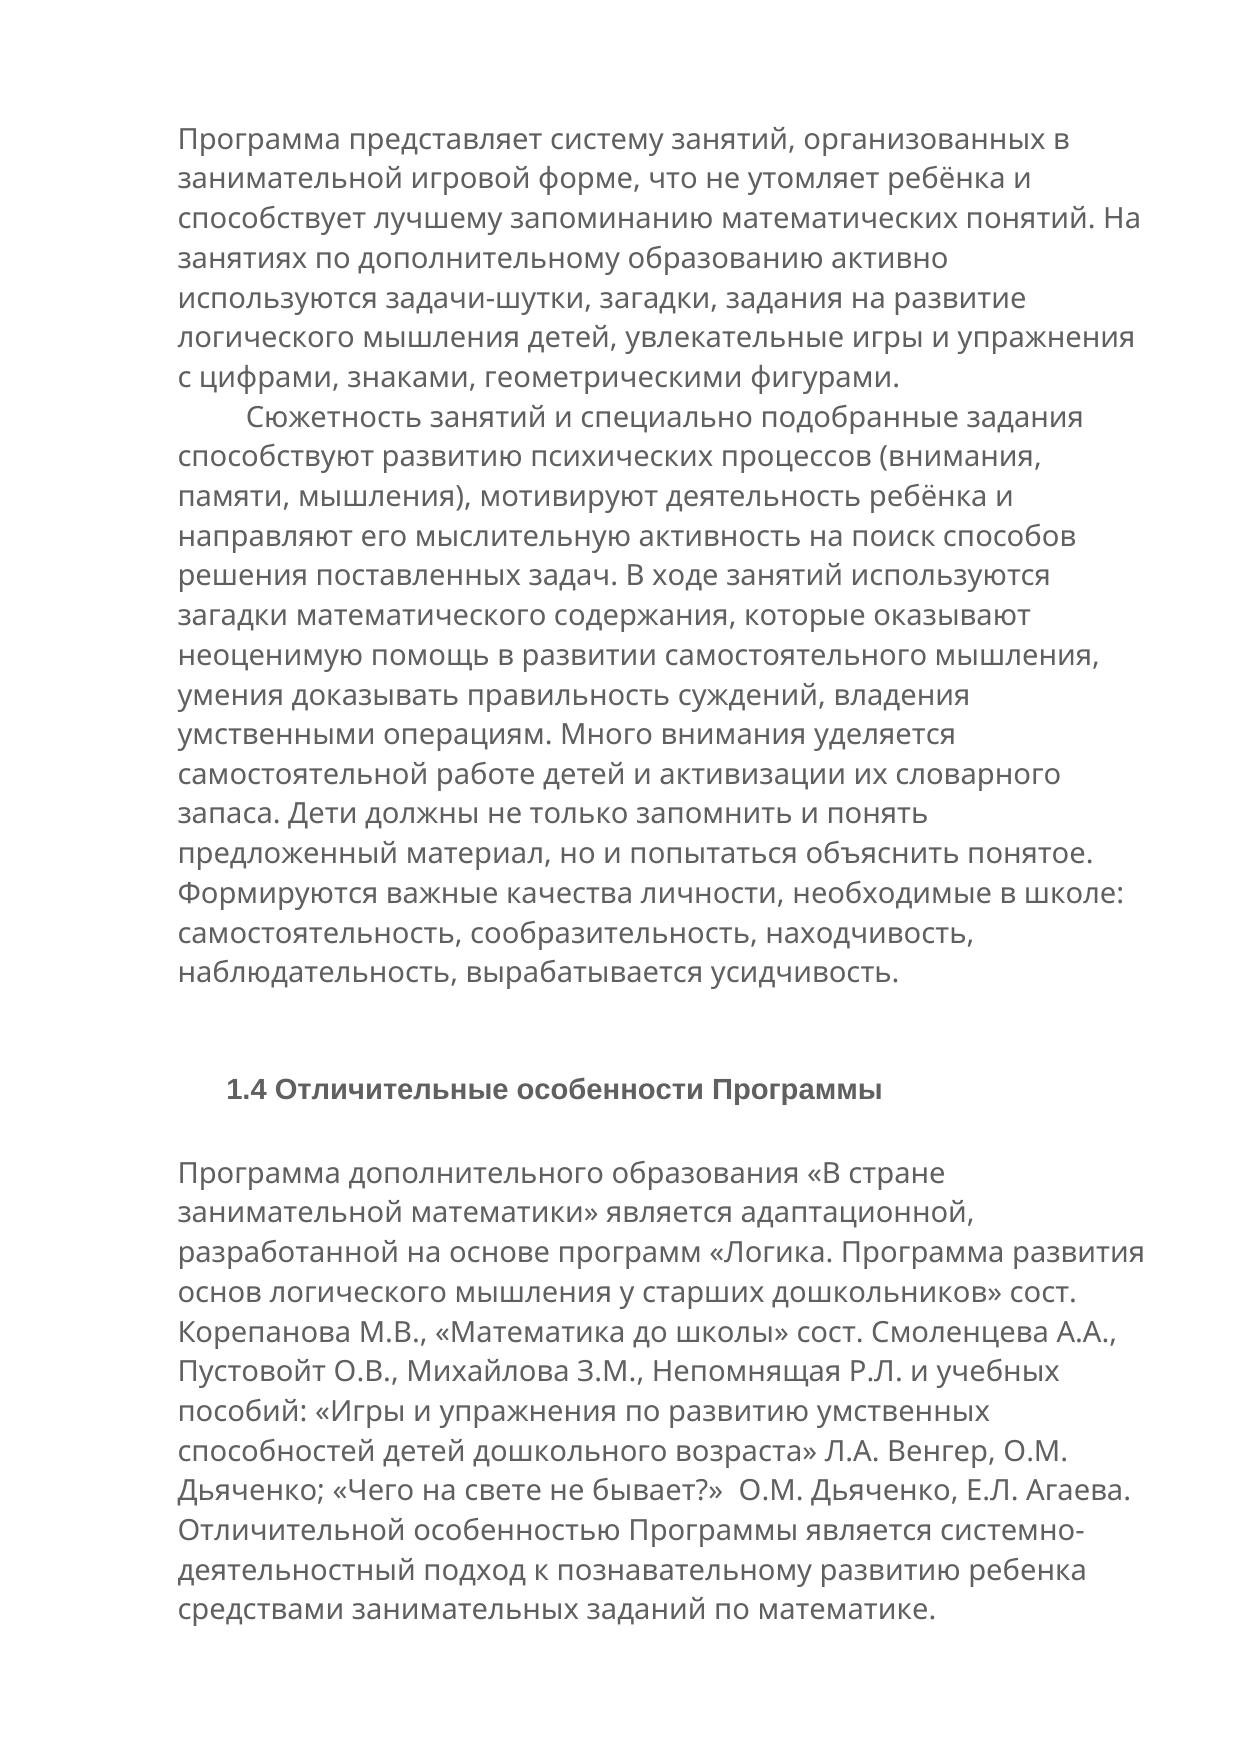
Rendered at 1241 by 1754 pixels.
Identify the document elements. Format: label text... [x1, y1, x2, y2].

text 1.4 Отличительные особенности Программы [177, 1072, 1152, 1105]
text Сюжетность занятий и специально подобранные задания способствуют развитию психических процессов (внимания, памяти, мышления), мотивируют деятельность ребёнка и направляют его мыслительную активность на поиск способов решения поставленных задач. В ходе занятий используются загадки математического содержания, которые оказывают неоценимую помощь в развитии самостоятельного мышления, умения доказывать правильность суждений, владения умственными операциям. Много внимания уделяется самостоятельной работе детей и активизации их словарного запаса. Дети должны не только запомнить и понять предложенный материал, но и попытаться объяснить понятое. Формируются важные качества личности, необходимые в школе: самостоятельность, сообразительность, находчивость, наблюдательность, вырабатывается усидчивость. [177, 396, 1152, 991]
text Программа представляет систему занятий, организованных в занимательной игровой форме, что не утомляет ребёнка и способствует лучшему запоминанию математических понятий. На занятиях по дополнительному образованию активно используются задачи-шутки, загадки, задания на развитие логического мышления детей, увлекательные игры и упражнения с цифрами, знаками, геометрическими фигурами. [177, 118, 1152, 396]
text Отличительной особенностью Программы является системно-деятельностный подход к познавательному развитию ребенка средствами занимательных заданий по математике. [177, 1509, 1152, 1628]
text Программа дополнительного образования «В стране занимательной математики» является адаптационной, разработанной на основе программ «Логика. Программа развития основ логического мышления у старших дошкольников» сост. Корепанова М.В., «Математика до школы» сост. Смоленцева А.А., Пустовойт О.В., Михайлова З.М., Непомнящая Р.Л. и учебных пособий: «Игры и упражнения по развитию умственных способностей детей дошкольного возраста» Л.А. Венгер, О.М. Дьяченко; «Чего на свете не бывает?» О.М. Дьяченко, Е.Л. Агаева. [177, 1152, 1152, 1509]
